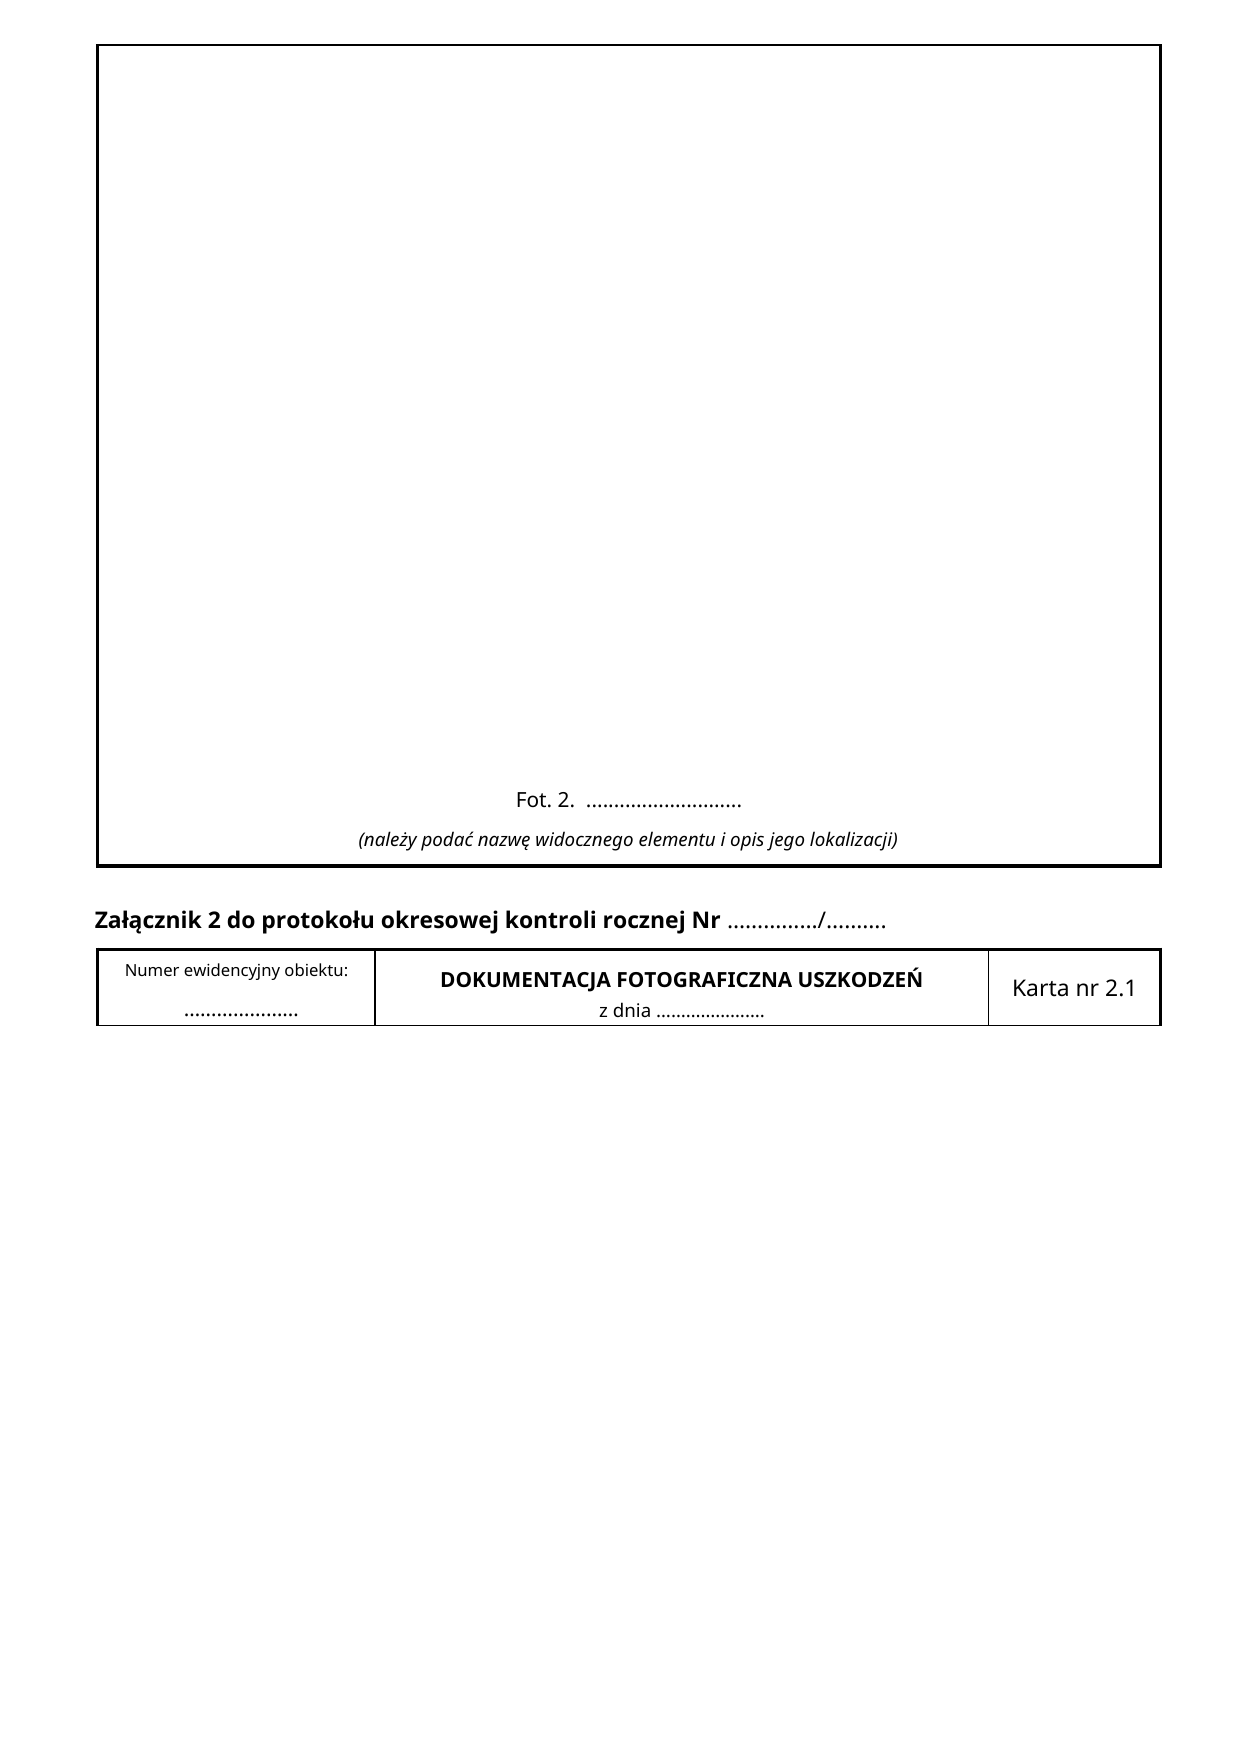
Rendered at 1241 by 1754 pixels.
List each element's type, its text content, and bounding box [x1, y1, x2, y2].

text Załącznik 2 do protokołu okresowej kontroli rocznej Nr ……………/………. [94, 904, 1163, 935]
table_header Numer ewidencyjny obiektu: ………………… [99, 951, 374, 1024]
table_header DOKUMENTACJA FOTOGRAFICZNA USZKODZEŃ z dnia …………………. [376, 951, 988, 1024]
table_header Karta nr 2.1 [989, 951, 1159, 1024]
table_cell Fot. 2. ............................ (należy podać nazwę widocznego elementu i opis jego lokalizacji) [99, 46, 1159, 864]
